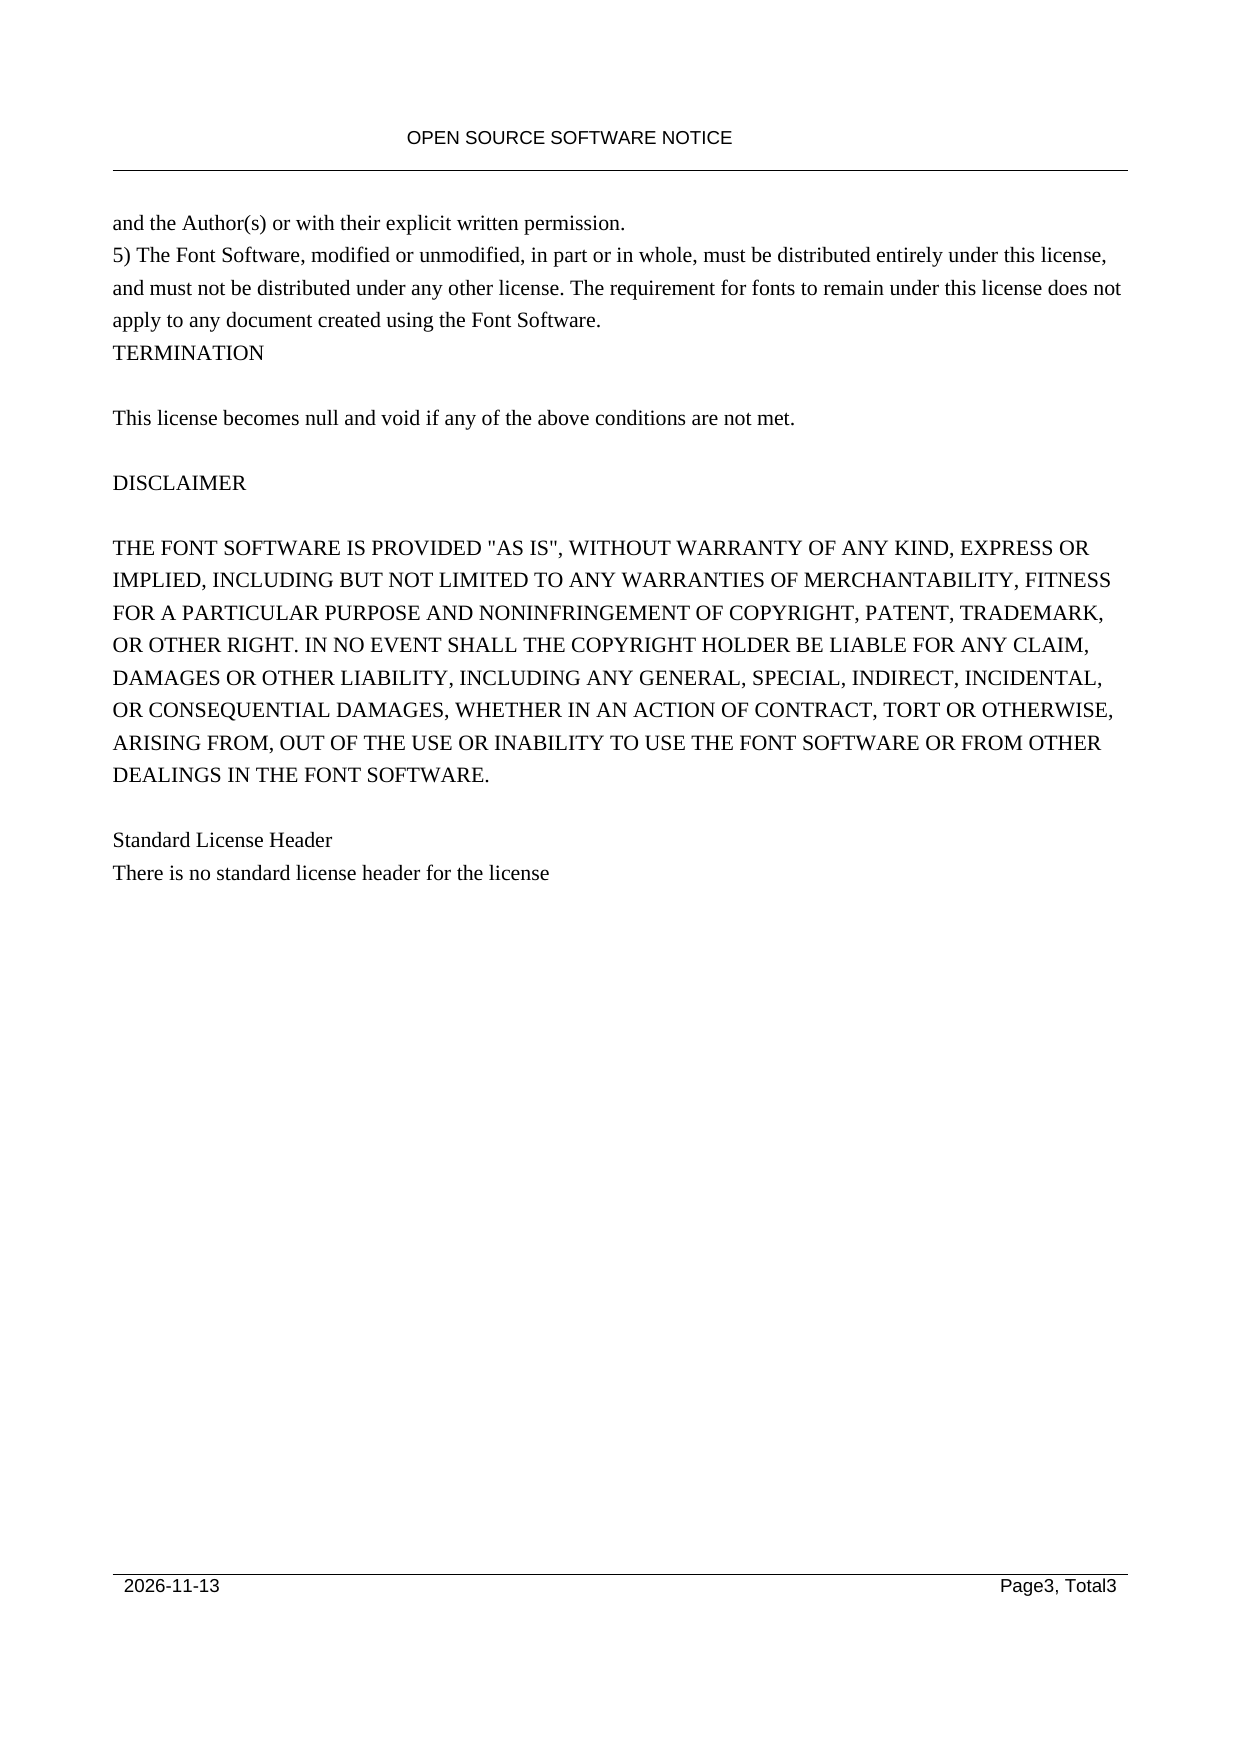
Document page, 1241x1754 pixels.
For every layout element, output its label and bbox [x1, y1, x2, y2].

text [112, 206, 1128, 889]
